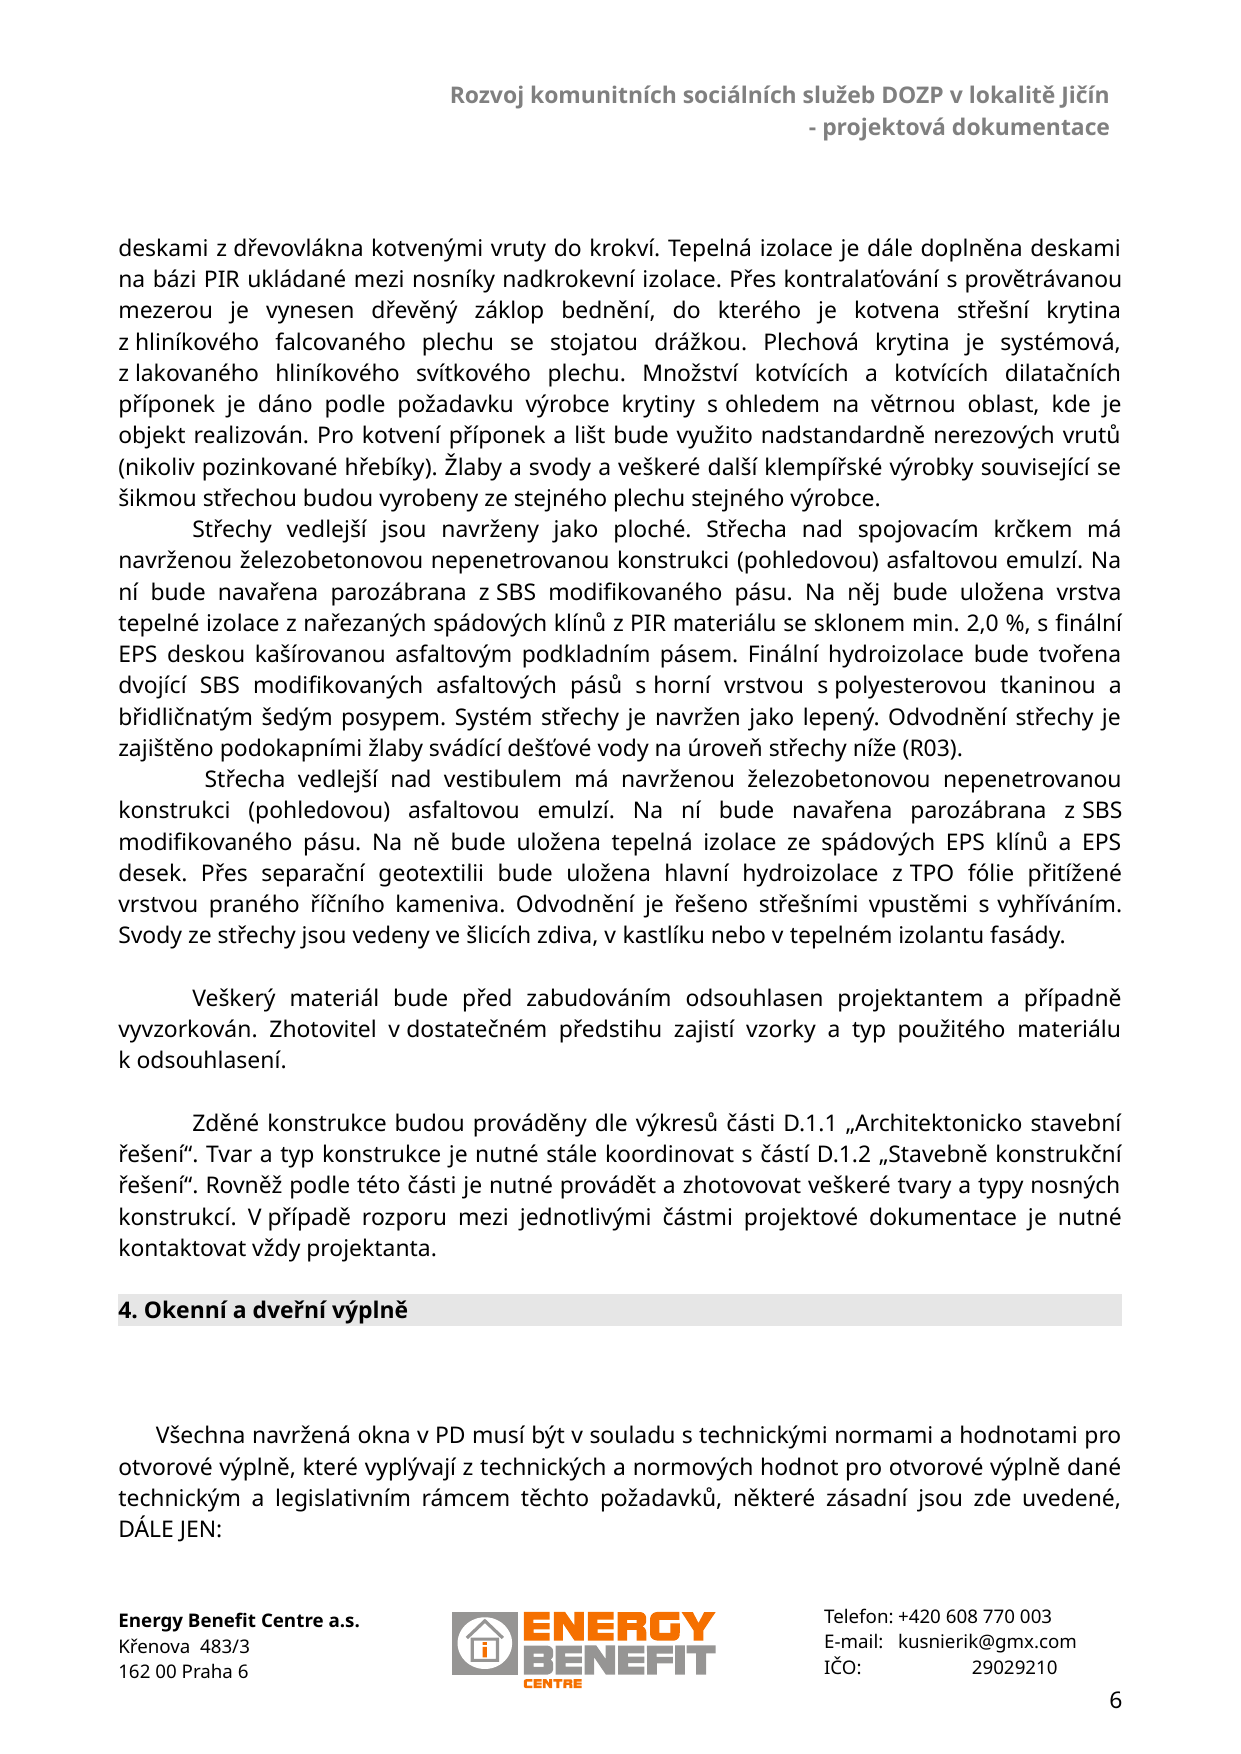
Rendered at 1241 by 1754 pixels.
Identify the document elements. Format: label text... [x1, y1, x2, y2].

text 4. Okenní a dveřní výplně [118, 1294, 1122, 1326]
text Všechna navržená okna v PD musí být v souladu s technickými normami a hodnotami pro otvorové výplně, které vyplývají z technických a normových hodnot pro otvorové výplně dané technickým a legislativním rámcem těchto požadavků, některé zásadní jsou zde uvedené, DÁLE JEN: [118, 1419, 1122, 1544]
text Střecha vedlejší nad vestibulem má navrženou železobetonovou nepenetrovanou konstrukci (pohledovou) asfaltovou emulzí. Na ní bude navařena parozábrana z SBS modifikovaného pásu. Na ně bude uložena tepelná izolace ze spádových EPS klínů a EPS desek. Přes separační geotextilii bude uložena hlavní hydroizolace z TPO fólie přitížené vrstvou praného říčního kameniva. Odvodnění je řešeno střešními vpustěmi s vyhříváním. Svody ze střechy jsou vedeny ve šlicích zdiva, v kastlíku nebo v tepelném izolantu fasády. [118, 763, 1122, 951]
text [118, 177, 1122, 513]
text Veškerý materiál bude před zabudováním odsouhlasen projektantem a případně vyvzorkován. Zhotovitel v dostatečném předstihu zajistí vzorky a typ použitého materiálu k odsouhlasení. [118, 982, 1122, 1076]
text Střechy vedlejší jsou navrženy jako ploché. Střecha nad spojovacím krčkem má navrženou železobetonovou nepenetrovanou konstrukci (pohledovou) asfaltovou emulzí. Na ní bude navařena parozábrana z SBS modifikovaného pásu. Na něj bude uložena vrstva tepelné izolace z nařezaných spádových klínů z PIR materiálu se sklonem min. 2,0 %, s finální EPS deskou kašírovanou asfaltovým podkladním pásem. Finální hydroizolace bude tvořena dvojící SBS modifikovaných asfaltových pásů s horní vrstvou s polyesterovou tkaninou a břidličnatým šedým posypem. Systém střechy je navržen jako lepený. Odvodnění střechy je zajištěno podokapními žlaby svádící dešťové vody na úroveň střechy níže (R03). [118, 513, 1122, 763]
text Zděné konstrukce budou prováděny dle výkresů části D.1.1 „Architektonicko stavební řešení“. Tvar a typ konstrukce je nutné stále koordinovat s částí D.1.2 „Stavebně konstrukční řešení“. Rovněž podle této části je nutné provádět a zhotovovat veškeré tvary a typy nosných konstrukcí. V případě rozporu mezi jednotlivými částmi projektové dokumentace je nutné kontaktovat vždy projektanta. [118, 1107, 1122, 1263]
